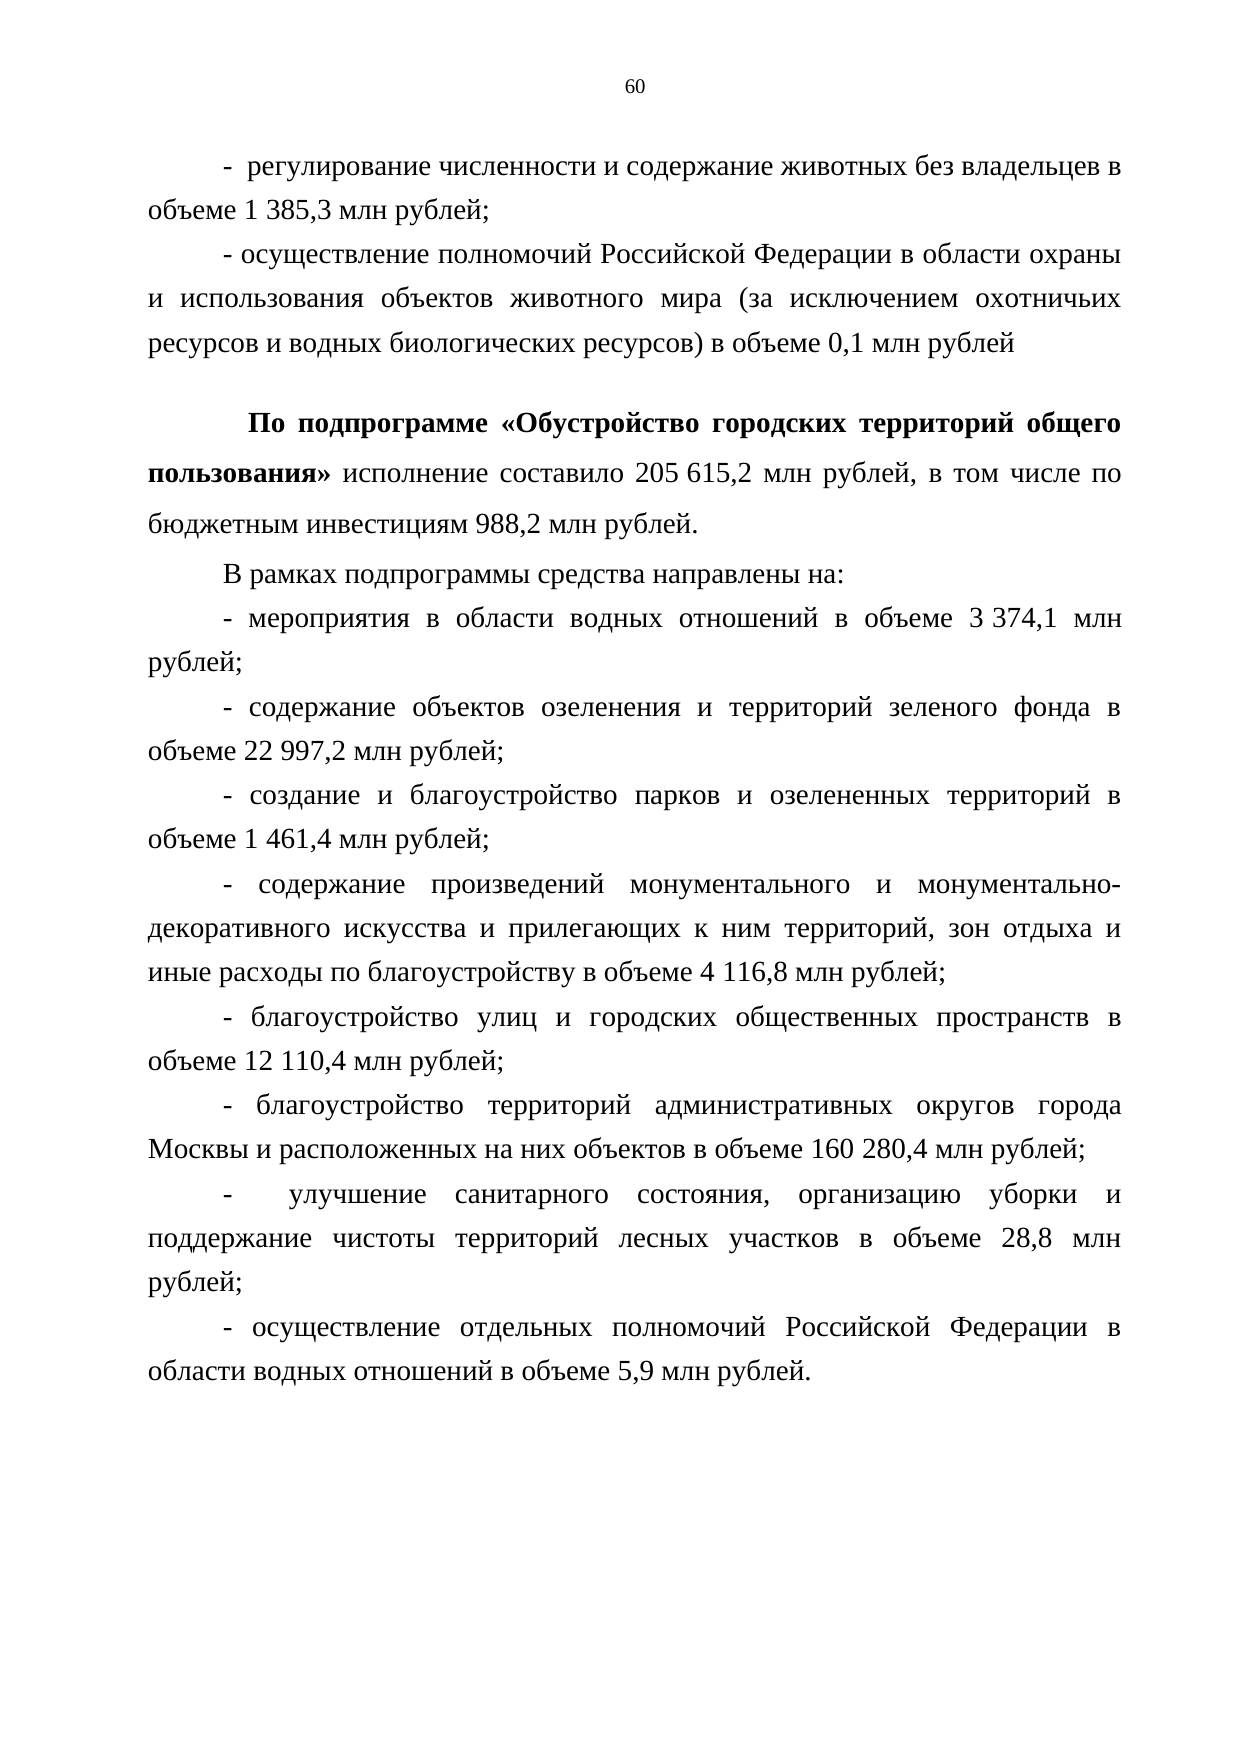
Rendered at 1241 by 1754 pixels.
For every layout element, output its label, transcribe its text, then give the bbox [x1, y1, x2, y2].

text - мероприятия в области водных отношений в объеме 3 374,1 млн рублей; [148, 600, 1122, 678]
text - содержание объектов озеленения и территорий зеленого фонда в объеме 22 997,2 млн рублей; [148, 689, 1122, 767]
text - содержание произведений монументального и монументально-декоративного искусства и прилегающих к ним территорий, зон отдыха и иные расходы по благоустройству в объеме 4 116,8 млн рублей; [148, 866, 1122, 988]
text - благоустройство улиц и городских общественных пространств в объеме 12 110,4 млн рублей; [148, 999, 1122, 1077]
text По подпрограмме «Обустройство городских территорий общего пользования» исполнение составило 205 615,2 млн рублей, в том числе по бюджетным инвестициям 988,2 млн рублей. [148, 405, 1122, 539]
text - осуществление полномочий Российской Федерации в области охраны и использования объектов животного мира (за исключением охотничьих ресурсов и водных биологических ресурсов) в объеме 0,1 млн рублей [148, 236, 1122, 358]
text - регулирование численности и содержание животных без владельцев в объеме 1 385,3 млн рублей; [148, 148, 1122, 226]
text - создание и благоустройство парков и озелененных территорий в объеме 1 461,4 млн рублей; [148, 777, 1122, 855]
text - улучшение санитарного состояния, организацию уборки и поддержание чистоты территорий лесных участков в объеме 28,8 млн рублей; [148, 1176, 1122, 1298]
text - благоустройство территорий административных округов города Москвы и расположенных на них объектов в объеме 160 280,4 млн рублей; [148, 1087, 1122, 1165]
text - осуществление отдельных полномочий Российской Федерации в области водных отношений в объеме 5,9 млн рублей. [148, 1309, 1122, 1386]
text В рамках подпрограммы средства направлены на: [148, 556, 1122, 589]
